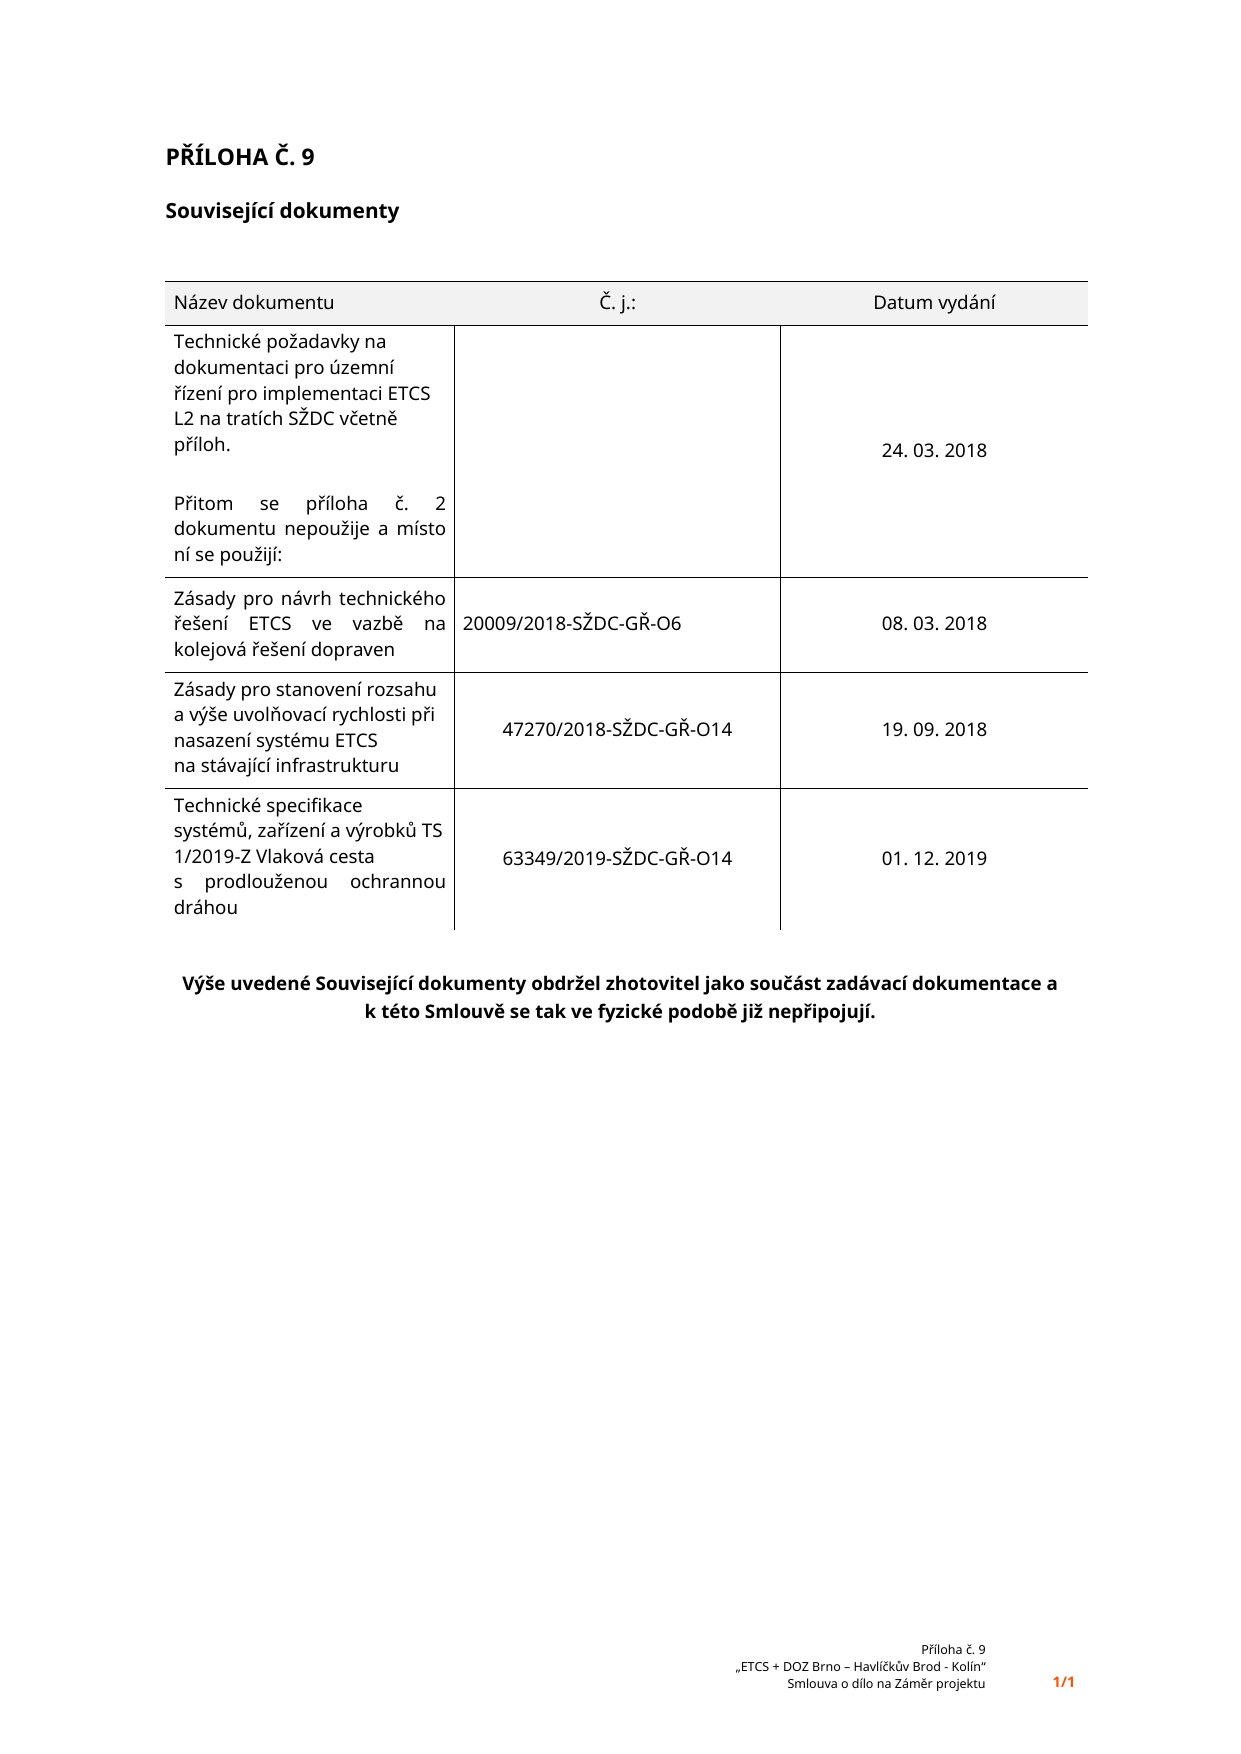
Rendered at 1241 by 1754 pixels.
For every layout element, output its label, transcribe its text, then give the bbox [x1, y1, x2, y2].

table_header Č. j.: [454, 282, 780, 325]
table_cell 19. 09. 2018 [781, 673, 1088, 788]
text Příloha č. 9 [165, 141, 1075, 173]
table_cell Technické požadavky na dokumentaci pro územní řízení pro implementaci ETCS L2 na tratích SŽDC včetně příloh. Přitom se příloha č. 2 dokumentu nepoužije a místo ní se použijí: [165, 326, 454, 577]
table_cell 63349/2019-SŽDC-GŘ-O14 [455, 789, 780, 930]
table_cell 20009/2018-SŽDC-GŘ-O6 [455, 578, 780, 672]
table_cell [455, 326, 780, 577]
table_cell Zásady pro stanovení rozsahu a výše uvolňovací rychlosti při nasazení systému ETCS na stávající infrastrukturu [165, 673, 454, 788]
text Výše uvedené Související dokumenty obdržel zhotovitel jako součást zadávací dokumentace a k této Smlouvě se tak ve fyzické podobě již nepřipojují. [165, 970, 1075, 1024]
table_cell 08. 03. 2018 [781, 578, 1088, 672]
text Související dokumenty [165, 197, 1075, 225]
table_header Datum vydání [780, 282, 1088, 325]
table_cell Zásady pro návrh technického řešení ETCS ve vazbě na kolejová řešení dopraven [165, 578, 454, 672]
table_cell 24. 03. 2018 [781, 326, 1088, 577]
table_cell 01. 12. 2019 [781, 789, 1088, 930]
table_cell Technické specifikace systémů, zařízení a výrobků TS 1/2019-Z Vlaková cesta s prodlouženou ochrannou dráhou [165, 789, 454, 930]
table_header Název dokumentu [165, 282, 454, 325]
table_cell 47270/2018-SŽDC-GŘ-O14 [455, 673, 780, 788]
